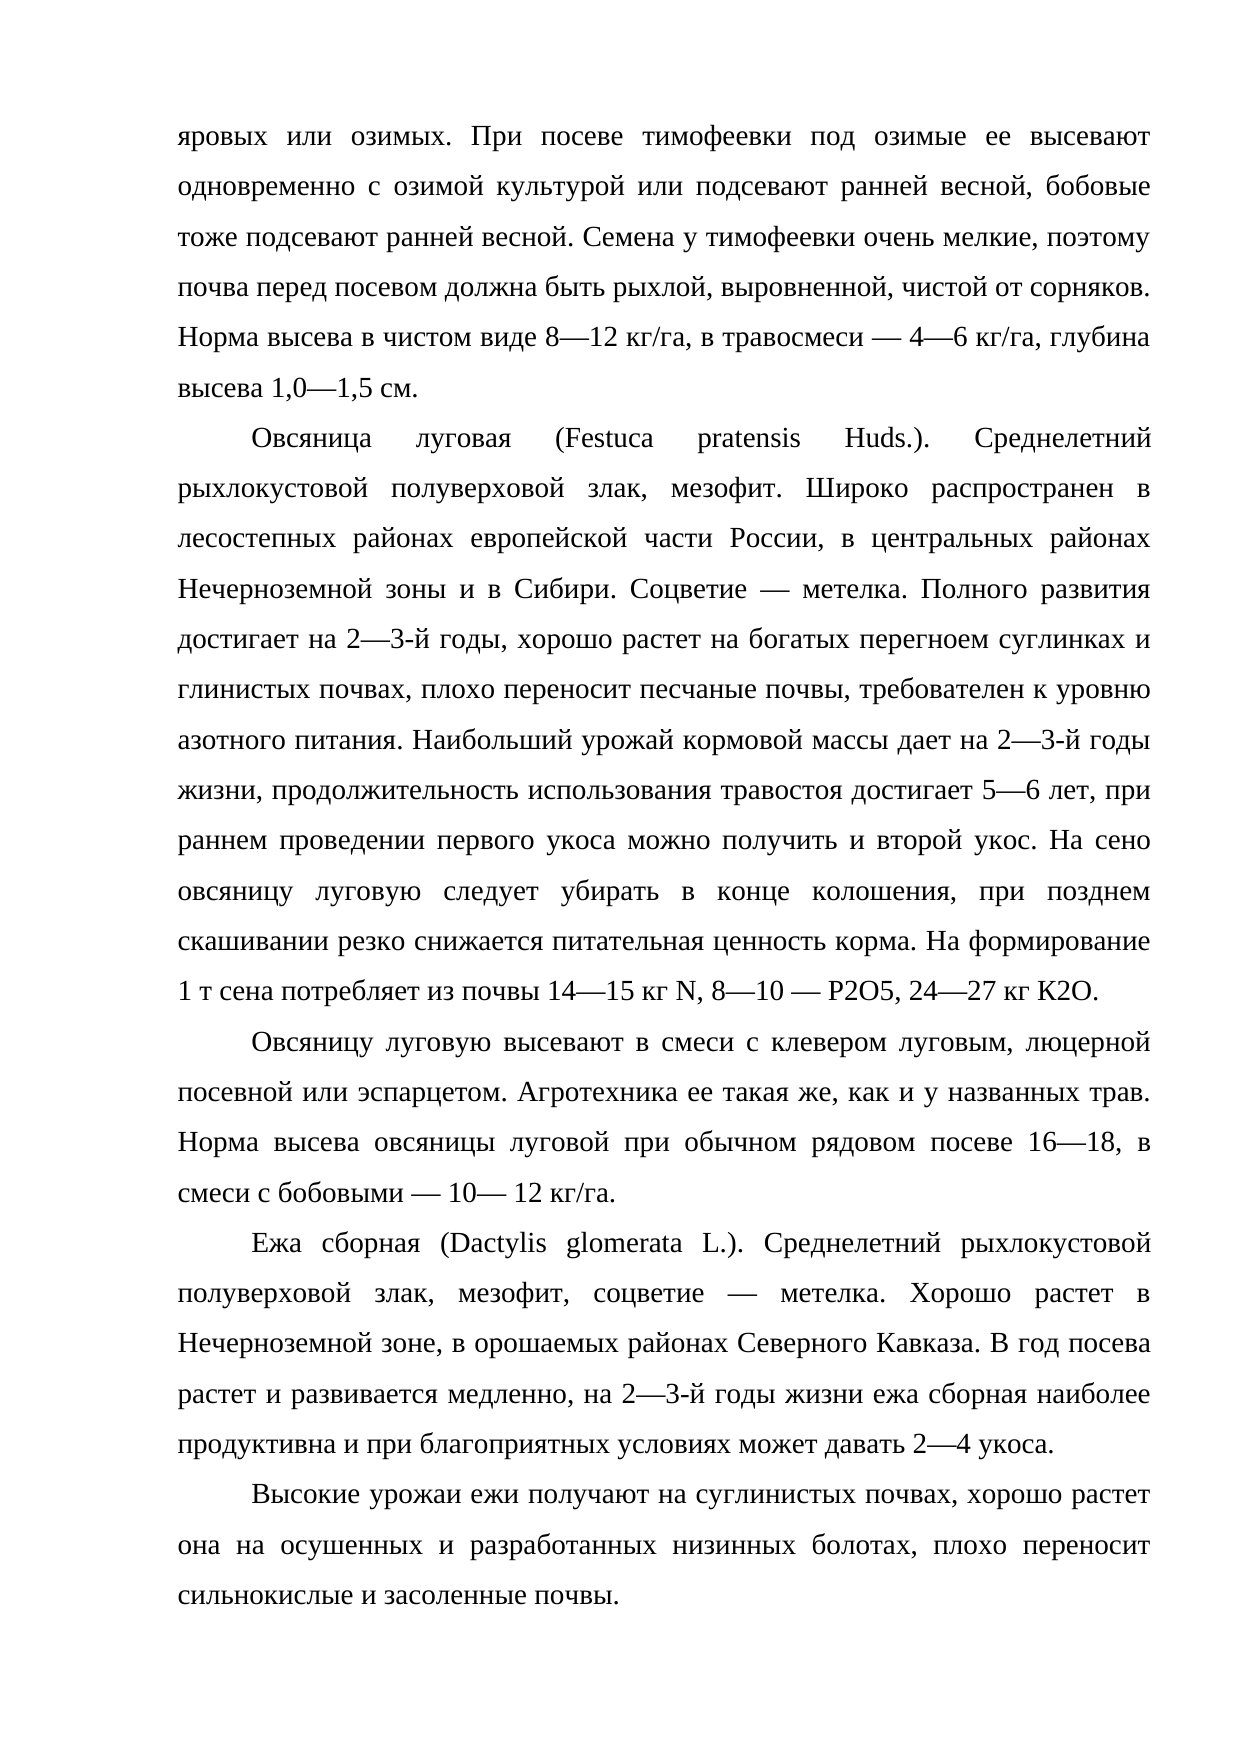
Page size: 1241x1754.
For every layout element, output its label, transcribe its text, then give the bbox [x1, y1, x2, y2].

text Овсяницу луговую высевают в смеси с клевером луговым, люцерной посевной или эспарцетом. Агротехника ее такая же, как и у названных трав. Норма высева овсяницы луговой при обычном рядовом посеве 16—18, в смеси с бобовыми — 10— 12 кг/га. [177, 1024, 1152, 1208]
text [177, 118, 1152, 403]
text Овсяница луговая (Festuca pratensis Huds.). Среднелетний рыхлокустовой полуверховой злак, мезофит. Широко распространен в лесостепных районах европейской части России, в центральных районах Нечерноземной зоны и в Сибири. Соцветие — метелка. Полного развития достигает на 2—3-й годы, хорошо растет на богатых перегноем суглинках и глинистых почвах, плохо переносит песчаные почвы, требователен к уровню азотного питания. Наибольший урожай кормовой массы дает на 2—3-й годы жизни, продолжительность использования травостоя достигает 5—6 лет, при раннем проведении первого укоса можно получить и второй укос. На сено овсяницу луговую следует убирать в конце колошения, при позднем скашивании резко снижается питательная ценность корма. На формирование 1 т сена потребляет из почвы 14—15 кг N, 8—10 — Р2О5, 24—27 кг К2О. [177, 420, 1152, 1007]
text Высокие урожаи ежи получают на суглинистых почвах, хорошо растет она на осушенных и разработанных низинных болотах, плохо переносит сильнокислые и засоленные почвы. [177, 1477, 1152, 1611]
text Ежа сборная (Dactylis glomerata L.). Среднелетний рыхлокустовой полуверховой злак, мезофит, соцветие — метелка. Хорошо растет в Нечерноземной зоне, в орошаемых районах Северного Кавказа. В год посева растет и развивается медленно, на 2—3-й годы жизни ежа сборная наиболее продуктивна и при благоприятных условиях может давать 2—4 укоса. [177, 1225, 1152, 1460]
